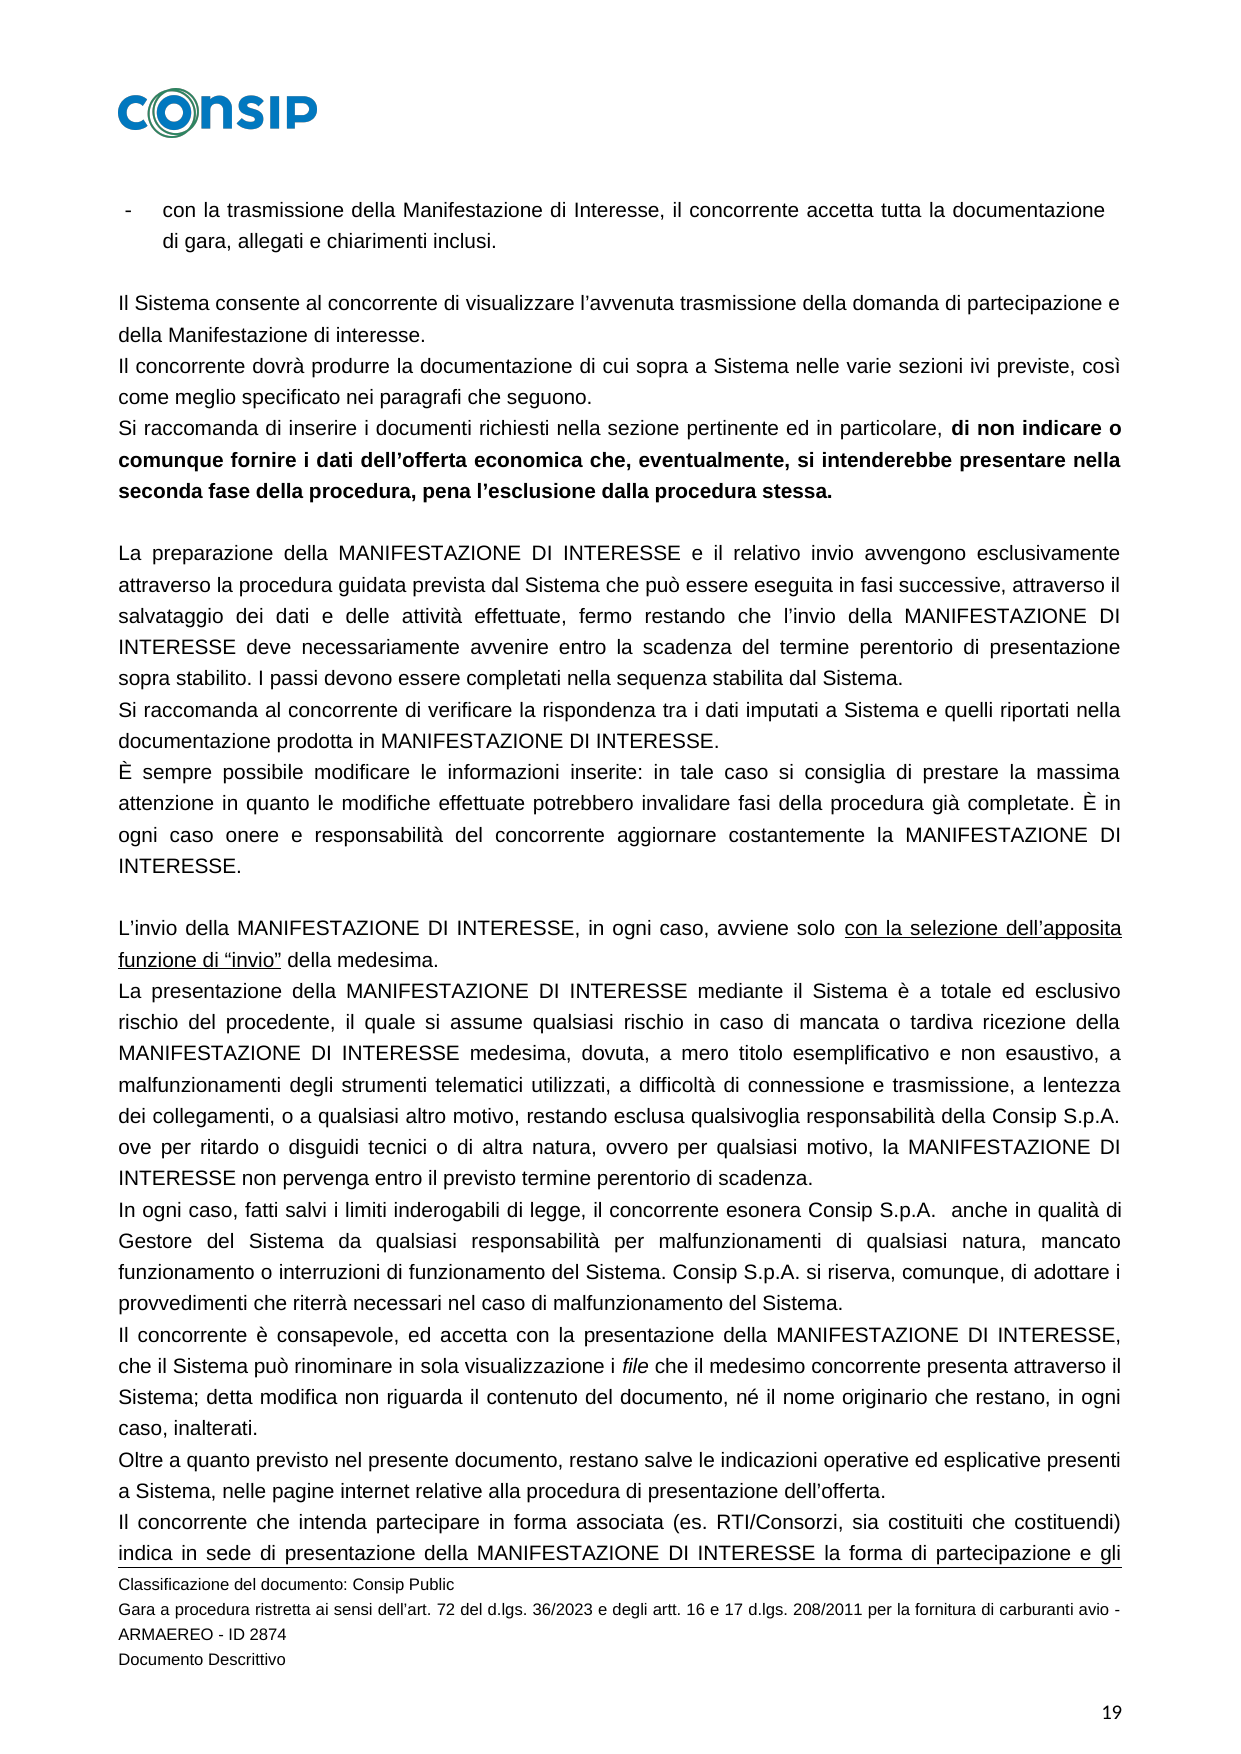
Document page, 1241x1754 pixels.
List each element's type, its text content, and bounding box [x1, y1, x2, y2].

text In ogni caso, fatti salvi i limiti inderogabili di legge, il concorrente esonera Consip S.p.A. anche in qualità di Gestore del Sistema da qualsiasi responsabilità per malfunzionamenti di qualsiasi natura, mancato funzionamento o interruzioni di funzionamento del Sistema. Consip S.p.A. si riserva, comunque, di adottare i provvedimenti che riterrà necessari nel caso di malfunzionamento del Sistema. [118, 1192, 1122, 1317]
text L’invio della MANIFESTAZIONE DI INTERESSE, in ogni caso, avviene solo con la selezione dell’apposita funzione di “invio” della medesima. [118, 911, 1122, 973]
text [118, 1504, 1122, 1567]
text Si raccomanda al concorrente di verificare la rispondenza tra i dati imputati a Sistema e quelli riportati nella documentazione prodotta in MANIFESTAZIONE DI INTERESSE. [118, 692, 1122, 754]
text Il concorrente dovrà produrre la documentazione di cui sopra a Sistema nelle varie sezioni ivi previste, così come meglio specificato nei paragrafi che seguono. [118, 348, 1122, 411]
list con la trasmissione della Manifestazione di Interesse, il concorrente accetta tutta la documentazione di gara, allegati e chiarimenti inclusi. [125, 192, 1107, 254]
text Il Sistema consente al concorrente di visualizzare l’avvenuta trasmissione della domanda di partecipazione e della Manifestazione di interesse. [118, 286, 1122, 348]
text È sempre possibile modificare le informazioni inserite: in tale caso si consiglia di prestare la massima attenzione in quanto le modifiche effettuate potrebbero invalidare fasi della procedura già completate. È in ogni caso onere e responsabilità del concorrente aggiornare costantemente la MANIFESTAZIONE DI INTERESSE. [118, 754, 1122, 879]
text La presentazione della MANIFESTAZIONE DI INTERESSE mediante il Sistema è a totale ed esclusivo rischio del procedente, il quale si assume qualsiasi rischio in caso di mancata o tardiva ricezione della MANIFESTAZIONE DI INTERESSE medesima, dovuta, a mero titolo esemplificativo e non esaustivo, a malfunzionamenti degli strumenti telematici utilizzati, a difficoltà di connessione e trasmissione, a lentezza dei collegamenti, o a qualsiasi altro motivo, restando esclusa qualsivoglia responsabilità della Consip S.p.A. ove per ritardo o disguidi tecnici o di altra natura, ovvero per qualsiasi motivo, la MANIFESTAZIONE DI INTERESSE non pervenga entro il previsto termine perentorio di scadenza. [118, 973, 1122, 1192]
text Il concorrente è consapevole, ed accetta con la presentazione della MANIFESTAZIONE DI INTERESSE, che il Sistema può rinominare in sola visualizzazione i file che il medesimo concorrente presenta attraverso il Sistema; detta modifica non riguarda il contenuto del documento, né il nome originario che restano, in ogni caso, inalterati. [118, 1317, 1122, 1442]
text La preparazione della MANIFESTAZIONE DI INTERESSE e il relativo invio avvengono esclusivamente attraverso la procedura guidata prevista dal Sistema che può essere eseguita in fasi successive, attraverso il salvataggio dei dati e delle attività effettuate, fermo restando che l’invio della MANIFESTAZIONE DI INTERESSE deve necessariamente avvenire entro la scadenza del termine perentorio di presentazione sopra stabilito. I passi devono essere completati nella sequenza stabilita dal Sistema. [118, 536, 1122, 692]
text Oltre a quanto previsto nel presente documento, restano salve le indicazioni operative ed esplicative presenti a Sistema, nelle pagine internet relative alla procedura di presentazione dell’offerta. [118, 1442, 1122, 1504]
text Si raccomanda di inserire i documenti richiesti nella sezione pertinente ed in particolare, di non indicare o comunque fornire i dati dell’offerta economica che, eventualmente, si intenderebbe presentare nella seconda fase della procedura, pena l’esclusione dalla procedura stessa. [118, 411, 1122, 504]
picture [118, 88, 317, 138]
